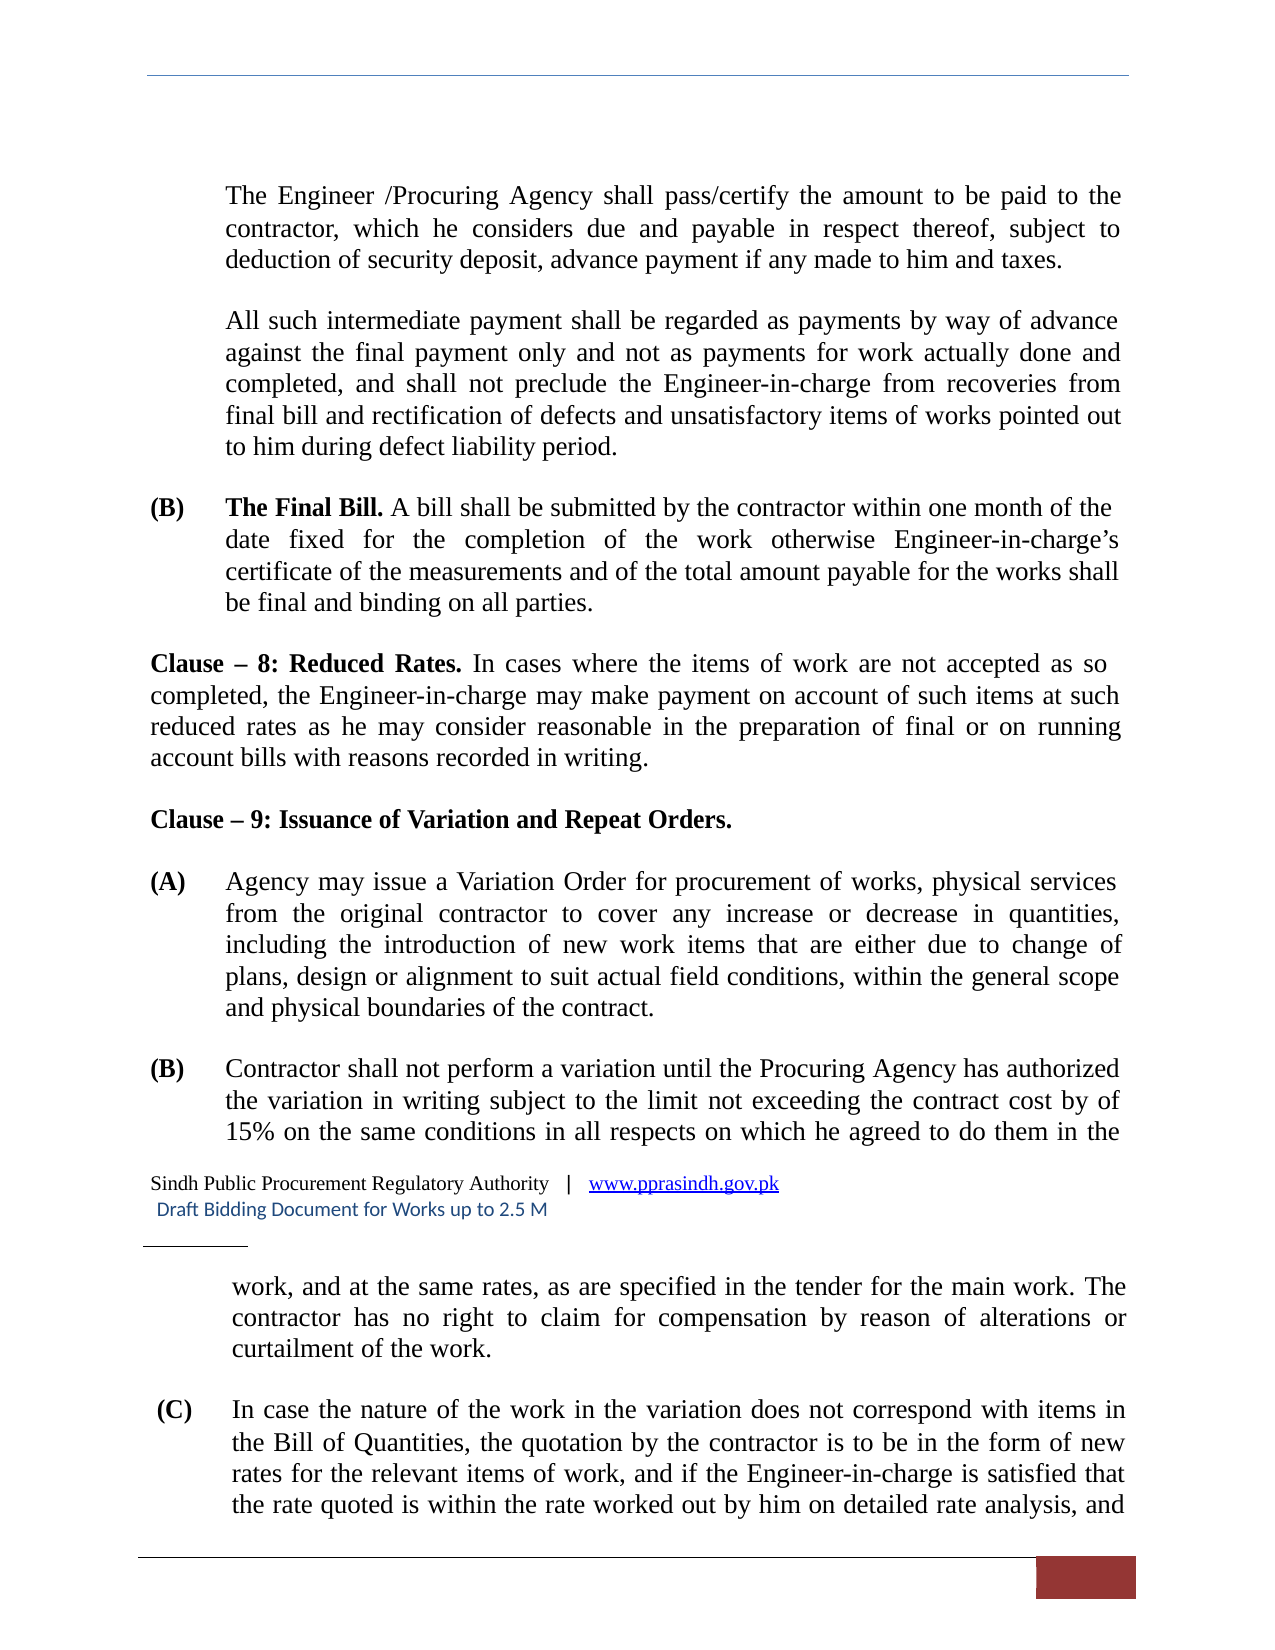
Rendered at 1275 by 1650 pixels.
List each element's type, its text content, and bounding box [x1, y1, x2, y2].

text completed, and shall not preclude the Engineer-in-charge from recoveries from [150, 368, 1169, 399]
text and physical boundaries of the contract. [150, 991, 1169, 1022]
text final bill and rectification of defects and unsatisfactory items of works pointed out [150, 399, 1169, 430]
text Clause – 8: Reduced Rates. In cases where the items of work are not accepted as so [150, 642, 1169, 680]
text certificate of the measurements and of the total amount payable for the works shall [150, 555, 1169, 586]
text Sindh Public Procurement Regulatory Authority | www.pprasindh.gov.pk 7 [150, 1172, 1169, 1194]
text The Engineer /Procuring Agency shall pass/certify the amount to be paid to the [150, 175, 1169, 212]
text Draft Bidding Document for Works up to 2.5 M [157, 1194, 1169, 1221]
text the variation in writing subject to the limit not exceeding the contract cost by of [150, 1085, 1169, 1116]
text (C) In case the nature of the work in the variation does not correspond with items in [157, 1389, 1169, 1426]
text contractor has no right to claim for compensation by reason of alterations or [157, 1302, 1169, 1333]
text against the final payment only and not as payments for work actually done and [150, 337, 1169, 368]
text plans, design or alignment to suit actual field conditions, within the general scope [150, 960, 1169, 991]
text be final and binding on all parties. [150, 586, 1169, 617]
text the Bill of Quantities, the quotation by the contractor is to be in the form of new [157, 1426, 1169, 1457]
text account bills with reasons recorded in writing. [150, 742, 1169, 773]
text Clause – 9: Issuance of Variation and Repeat Orders. [150, 798, 1169, 836]
text 15% on the same conditions in all respects on which he agreed to do them in the [150, 1116, 1169, 1147]
text to him during defect liability period. [150, 430, 1169, 462]
text (A) Agency may issue a Variation Order for procurement of works, physical services [150, 861, 1169, 898]
text All such intermediate payment shall be regarded as payments by way of advance [150, 299, 1169, 337]
text including the introduction of new work items that are either due to change of [150, 929, 1169, 960]
text rates for the relevant items of work, and if the Engineer-in-charge is satisfied that [157, 1457, 1169, 1488]
text reduced rates as he may consider reasonable in the preparation of final or on running [150, 711, 1169, 742]
text the rate quoted is within the rate worked out by him on detailed rate analysis, and [157, 1488, 1169, 1520]
text deduction of security deposit, advance payment if any made to him and taxes. [150, 243, 1169, 274]
text from the original contractor to cover any increase or decrease in quantities, [150, 898, 1169, 929]
text (B) Contractor shall not perform a variation until the Procuring Agency has authorized [150, 1047, 1169, 1085]
text completed, the Engineer-in-charge may make payment on account of such items at such [150, 680, 1169, 711]
text curtailment of the work. [157, 1333, 1169, 1364]
text contractor, which he considers due and payable in respect thereof, subject to [150, 212, 1169, 243]
text (B) The Final Bill. A bill shall be submitted by the contractor within one month of the [150, 487, 1169, 524]
text date fixed for the completion of the work otherwise Engineer-in-charge’s [150, 524, 1169, 555]
text work, and at the same rates, as are specified in the tender for the main work. The [157, 1271, 1169, 1302]
